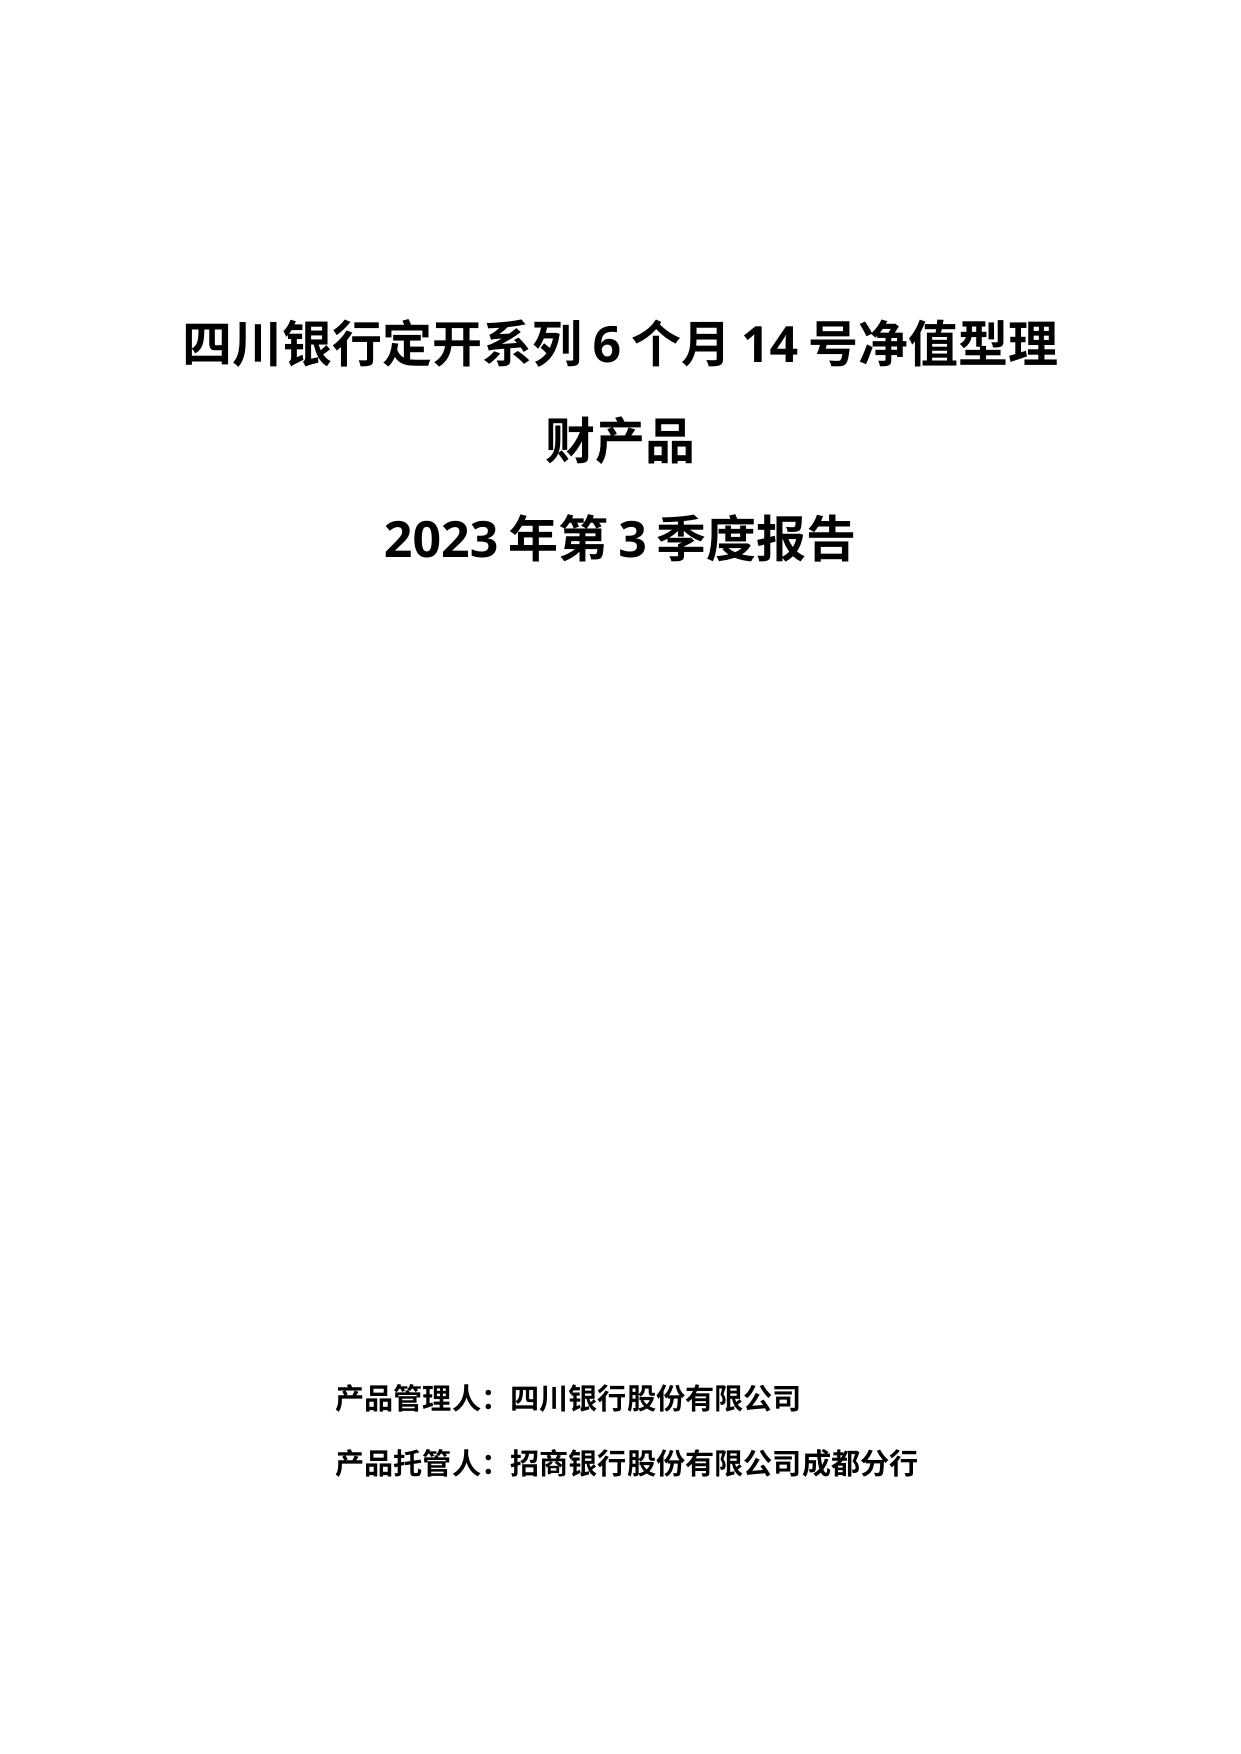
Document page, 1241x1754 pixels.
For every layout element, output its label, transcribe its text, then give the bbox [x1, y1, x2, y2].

text 2023年第3季度报告 [159, 487, 1081, 584]
text 四川银行定开系列6个月14号净值型理财产品 [159, 292, 1081, 487]
text 产品托管人：招商银行股份有限公司成都分行 [159, 1429, 1081, 1494]
text 产品管理人：四川银行股份有限公司 [159, 1364, 1081, 1429]
